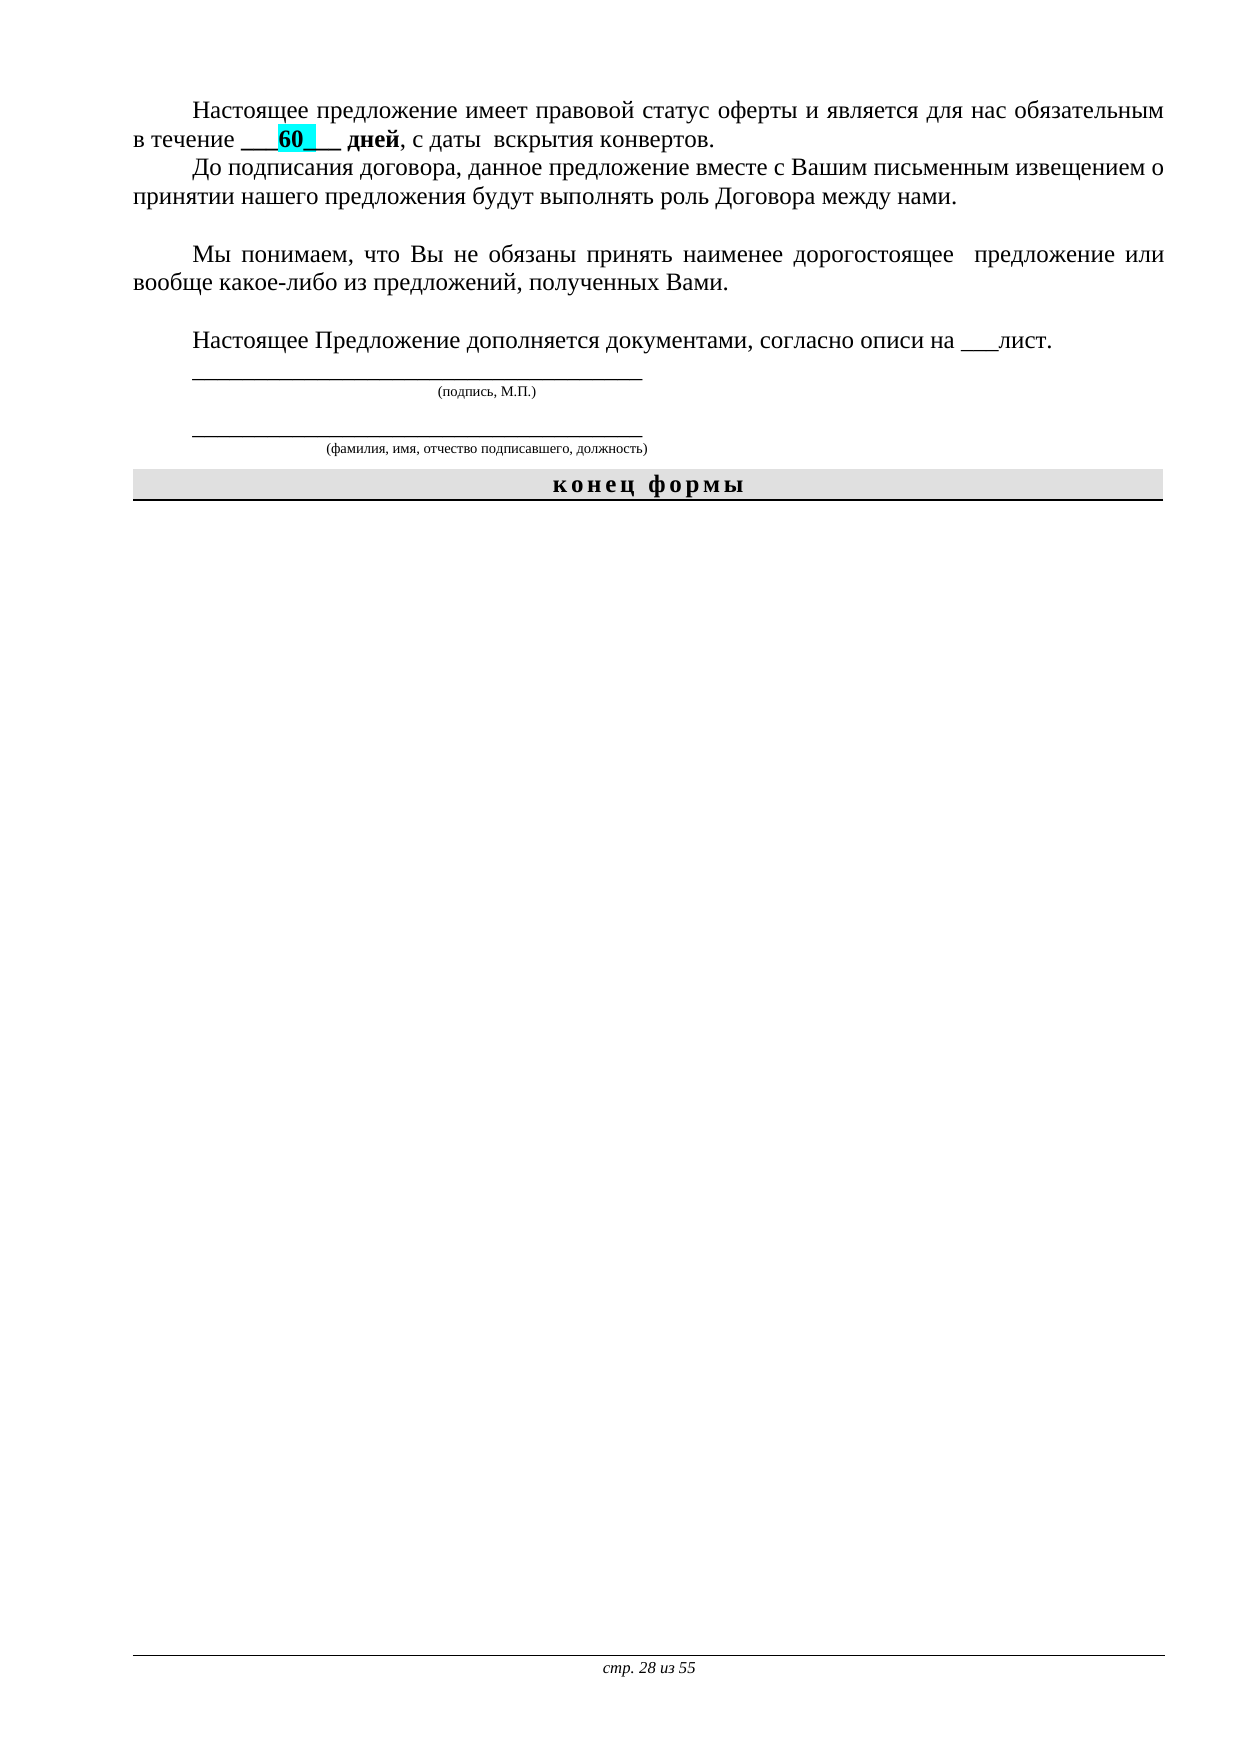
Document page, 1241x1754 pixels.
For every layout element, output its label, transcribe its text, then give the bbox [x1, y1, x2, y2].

text До подписания договора, данное предложение вместе с Вашим письменным извещением о принятии нашего предложения будут выполнять роль Договора между нами. [133, 152, 1165, 210]
text ____________________________________ [133, 411, 1165, 440]
text ____________________________________ [133, 354, 1165, 382]
text (подпись, М.П.) [133, 382, 781, 411]
text конец формы [133, 469, 1163, 499]
text Настоящее Предложение дополняется документами, согласно описи на ___лист. [133, 325, 1165, 354]
text Настоящее предложение имеет правовой статус оферты и является для нас обязательным в течение ___60___ дней, с даты вскрытия конвертов. [133, 95, 1165, 152]
text (фамилия, имя, отчество подписавшего, должность) [133, 440, 781, 469]
text Мы понимаем, что Вы не обязаны принять наименее дорогостоящее предложение или вообще какое-либо из предложений, полученных Вами. [133, 239, 1165, 296]
